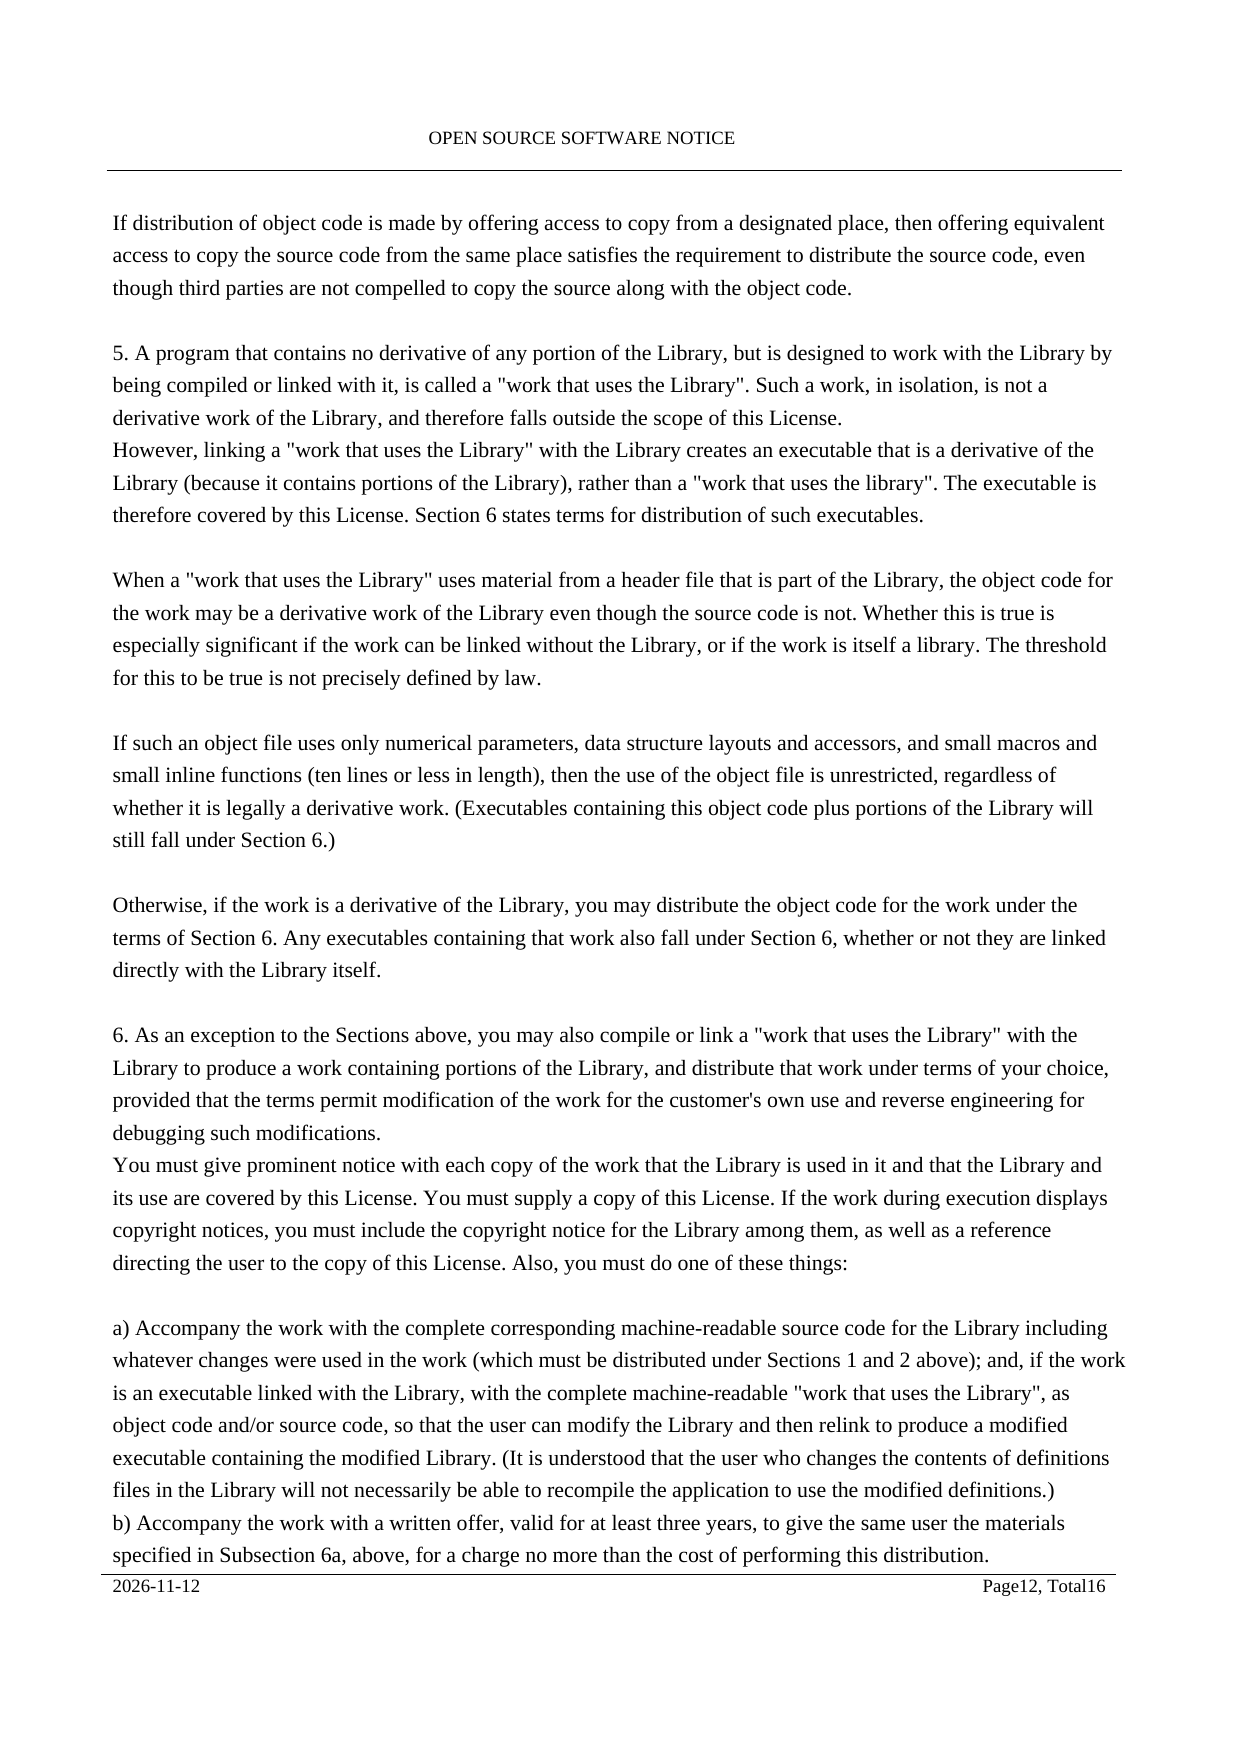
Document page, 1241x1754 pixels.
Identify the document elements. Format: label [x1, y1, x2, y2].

text [112, 206, 1128, 1571]
